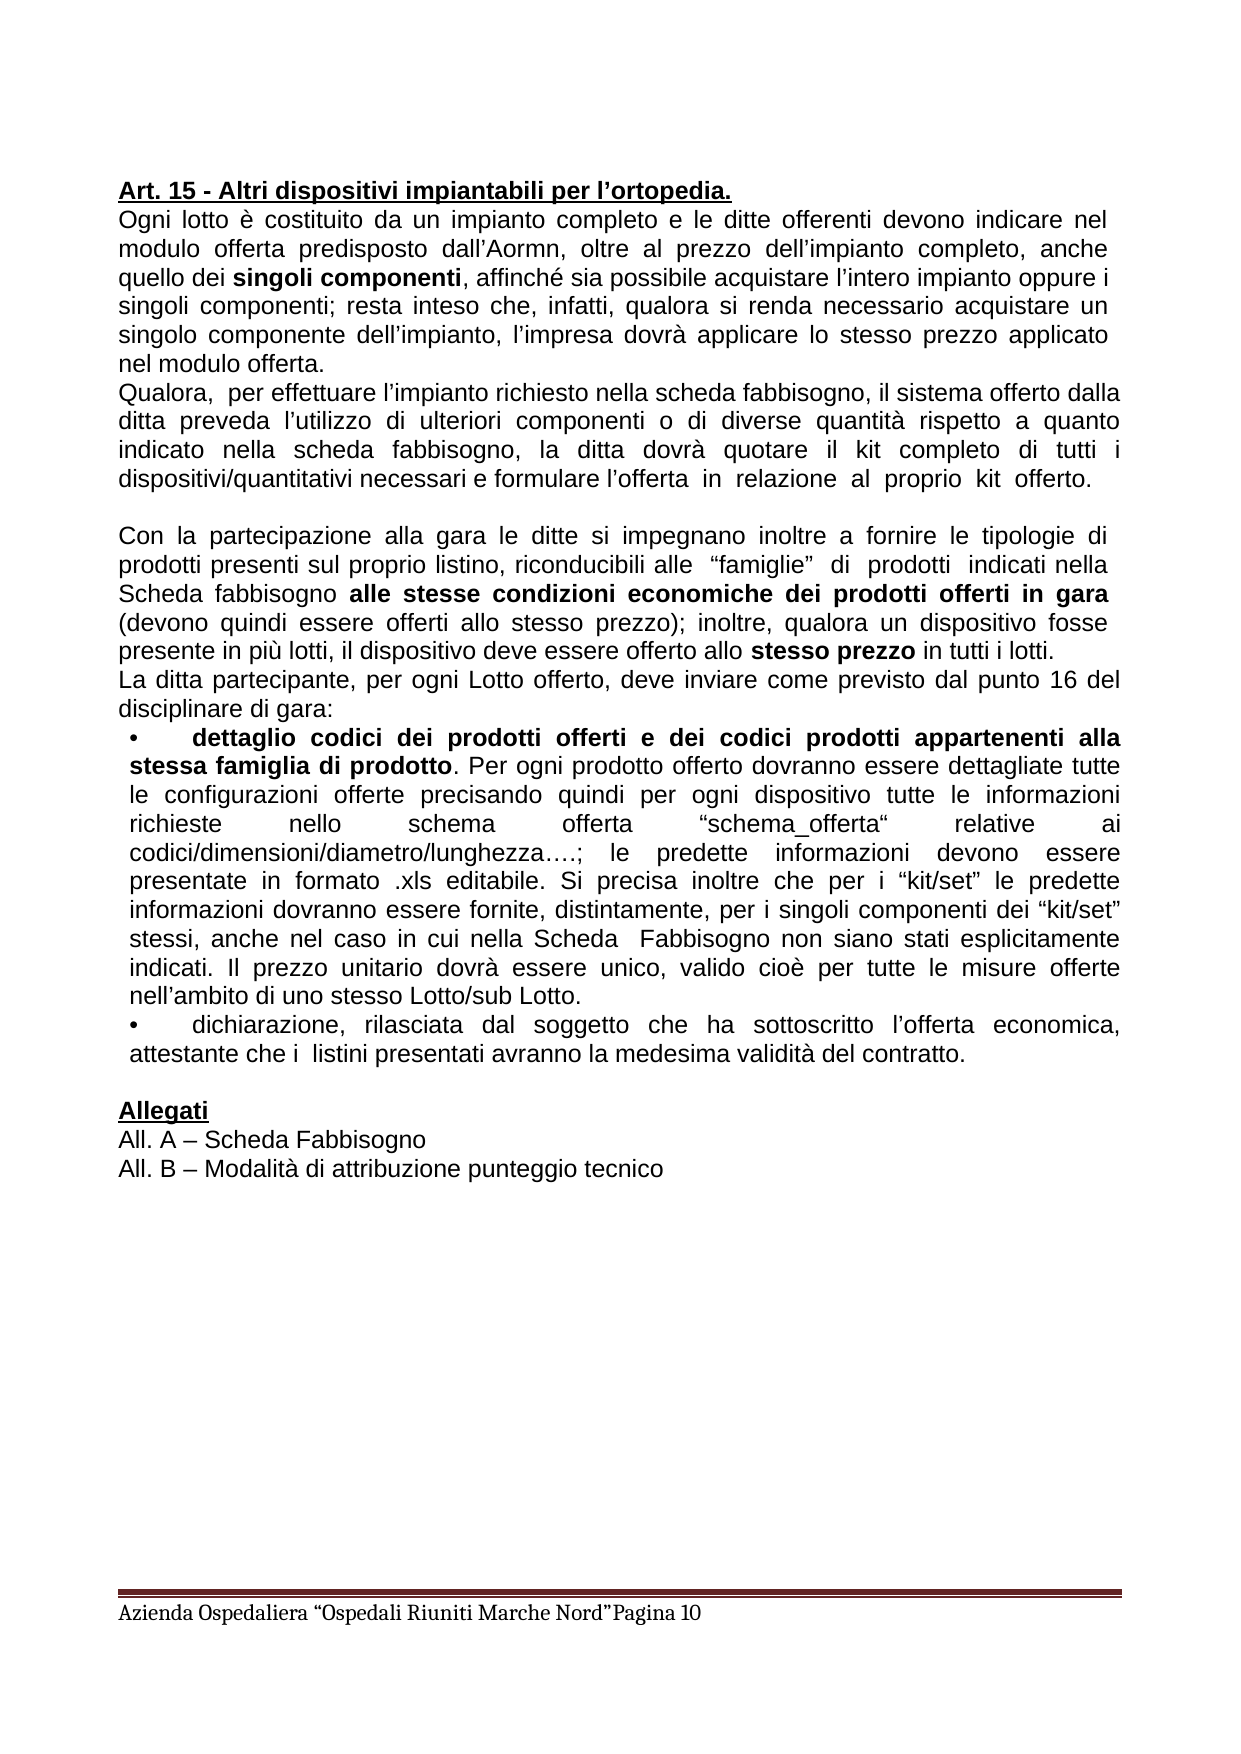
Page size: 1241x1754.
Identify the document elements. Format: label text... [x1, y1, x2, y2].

text Allegati [118, 1096, 1122, 1125]
text Ogni lotto è costituito da un impianto completo e le ditte offerenti devono indicare nel modulo offerta predisposto dall’Aormn, oltre al prezzo dell’impianto completo, anche quello dei singoli componenti, affinché sia possibile acquistare l’intero impianto oppure i singoli componenti; resta inteso che, infatti, qualora si renda necessario acquistare un singolo componente dell’impianto, l’impresa dovrà applicare lo stesso prezzo applicato nel modulo offerta. [118, 205, 1110, 378]
subtitle • dettaglio codici dei prodotti offerti e dei codici prodotti appartenenti alla stessa famiglia di prodotto. Per ogni prodotto offerto dovranno essere dettagliate tutte le configurazioni offerte precisando quindi per ogni dispositivo tutte le informazioni richieste nello schema offerta “schema_offerta“ relative ai codici/dimensioni/diametro/lunghezza….; le predette informazioni devono essere presentate in formato .xls editabile. Si precisa inoltre che per i “kit/set” le predette informazioni dovranno essere fornite, distintamente, per i singoli componenti dei “kit/set” stessi, anche nel caso in cui nella Scheda Fabbisogno non siano stati esplicitamente indicati. Il prezzo unitario dovrà essere unico, valido cioè per tutte le misure offerte nell’ambito di uno stesso Lotto/sub Lotto. [129, 723, 1122, 1010]
text All. A – Scheda Fabbisogno [118, 1125, 1122, 1154]
subtitle La ditta partecipante, per ogni Lotto offerto, deve inviare come previsto dal punto 16 del disciplinare di gara: [118, 665, 1122, 723]
text All. B – Modalità di attribuzione punteggio tecnico [118, 1154, 1122, 1183]
subtitle Art. 15 - Altri dispositivi impiantabili per l’ortopedia. [118, 176, 1122, 205]
text Con la partecipazione alla gara le ditte si impegnano inoltre a fornire le tipologie di prodotti presenti sul proprio listino, riconducibili alle “famiglie” di prodotti indicati nella Scheda fabbisogno alle stesse condizioni economiche dei prodotti offerti in gara (devono quindi essere offerti allo stesso prezzo); inoltre, qualora un dispositivo fosse presente in più lotti, il dispositivo deve essere offerto allo stesso prezzo in tutti i lotti. [118, 521, 1110, 665]
subtitle • dichiarazione, rilasciata dal soggetto che ha sottoscritto l’offerta economica, attestante che i listini presentati avranno la medesima validità del contratto. [129, 1010, 1122, 1068]
text Qualora, per effettuare l’impianto richiesto nella scheda fabbisogno, il sistema offerto dalla ditta preveda l’utilizzo di ulteriori componenti o di diverse quantità rispetto a quanto indicato nella scheda fabbisogno, la ditta dovrà quotare il kit completo di tutti i dispositivi/quantitativi necessari e formulare l’offerta in relazione al proprio kit offerto. [118, 378, 1122, 493]
